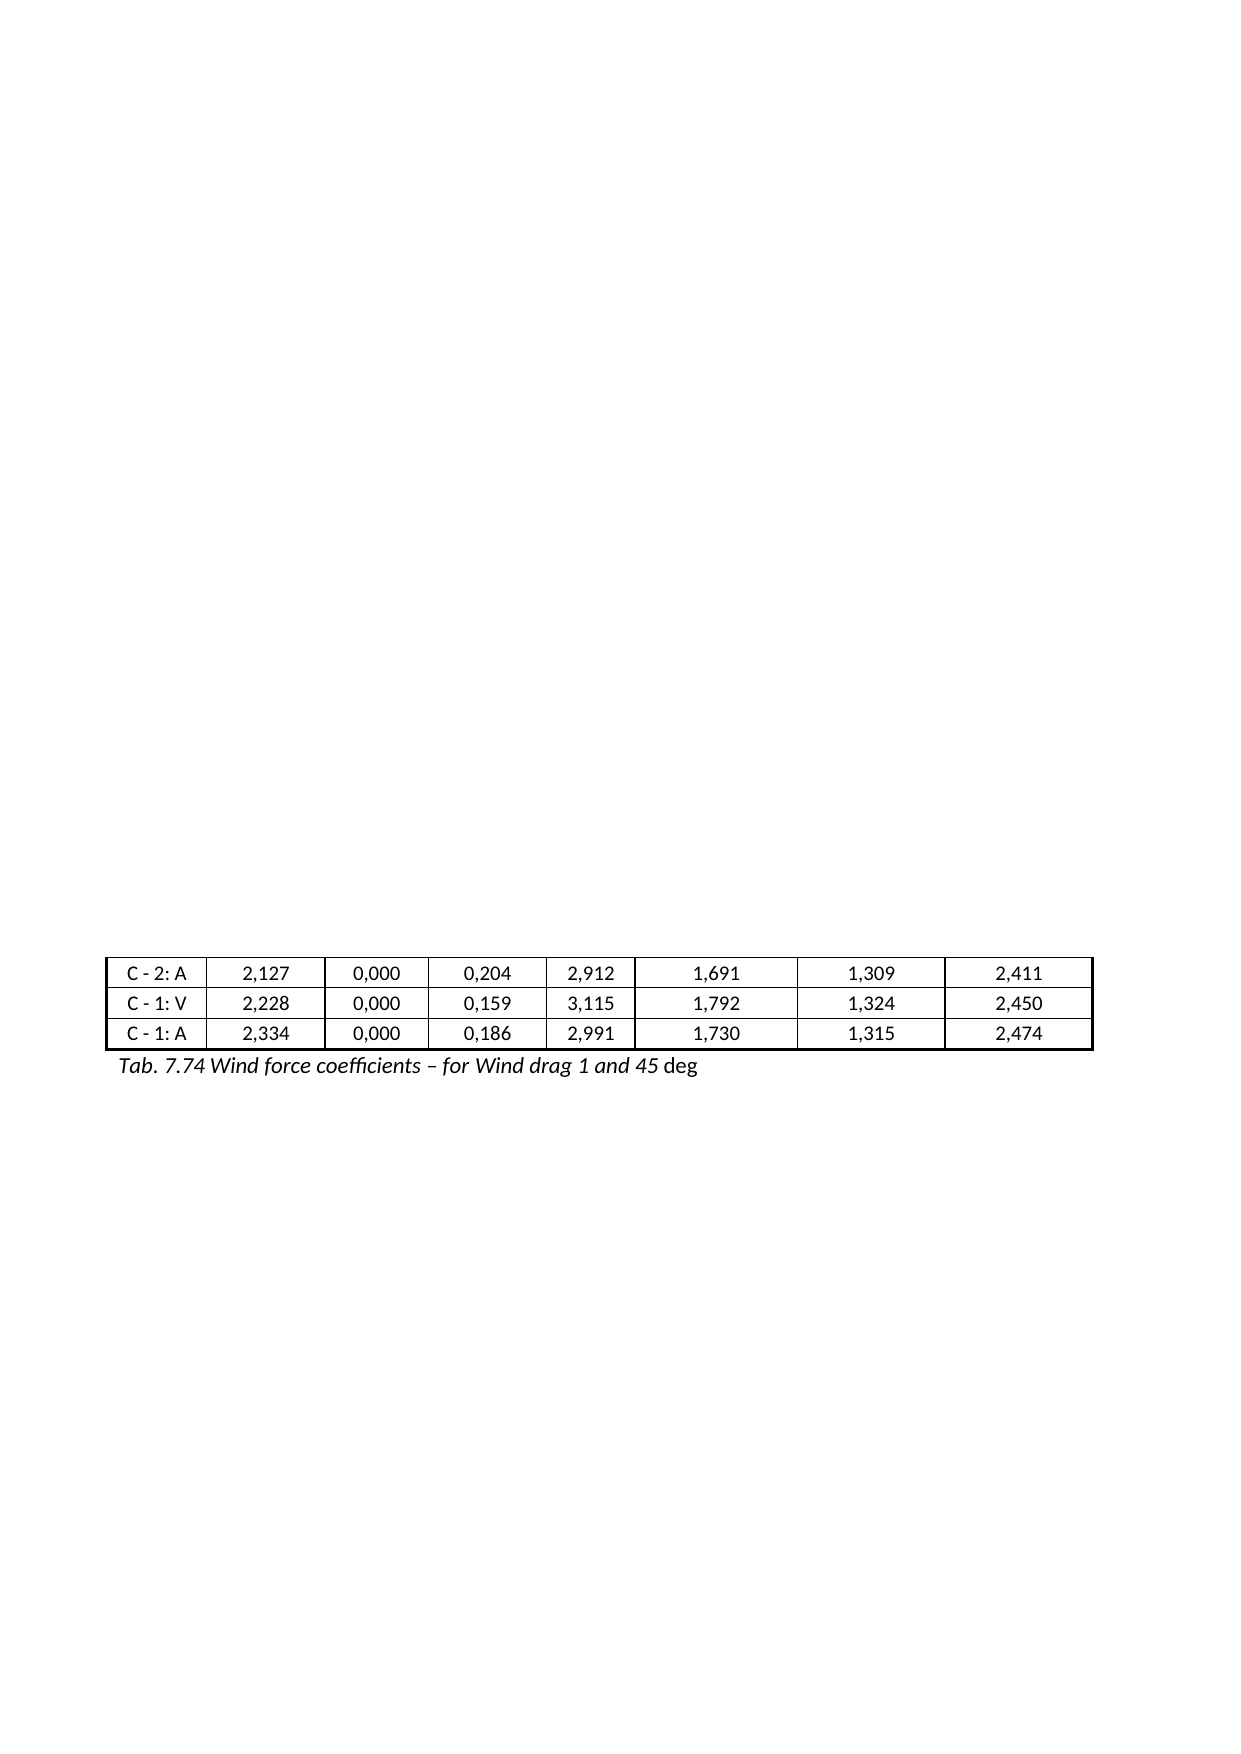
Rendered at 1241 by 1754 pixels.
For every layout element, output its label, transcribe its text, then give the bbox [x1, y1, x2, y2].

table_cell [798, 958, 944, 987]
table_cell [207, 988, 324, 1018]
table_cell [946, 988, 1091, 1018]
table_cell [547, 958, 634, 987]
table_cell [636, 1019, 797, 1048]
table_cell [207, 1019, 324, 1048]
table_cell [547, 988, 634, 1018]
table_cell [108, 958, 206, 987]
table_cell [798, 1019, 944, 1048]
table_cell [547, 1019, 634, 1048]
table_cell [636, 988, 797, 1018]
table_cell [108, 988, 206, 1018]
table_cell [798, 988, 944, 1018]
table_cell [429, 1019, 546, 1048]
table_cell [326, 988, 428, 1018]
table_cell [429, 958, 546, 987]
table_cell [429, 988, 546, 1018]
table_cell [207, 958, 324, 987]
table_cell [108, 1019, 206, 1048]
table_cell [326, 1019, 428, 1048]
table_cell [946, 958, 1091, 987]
text Tab. 7.53 Wind force coefficients – for Wind drag 1 and 45 deg [118, 1051, 1146, 1079]
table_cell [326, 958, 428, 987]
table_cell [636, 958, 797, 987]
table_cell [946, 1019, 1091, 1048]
